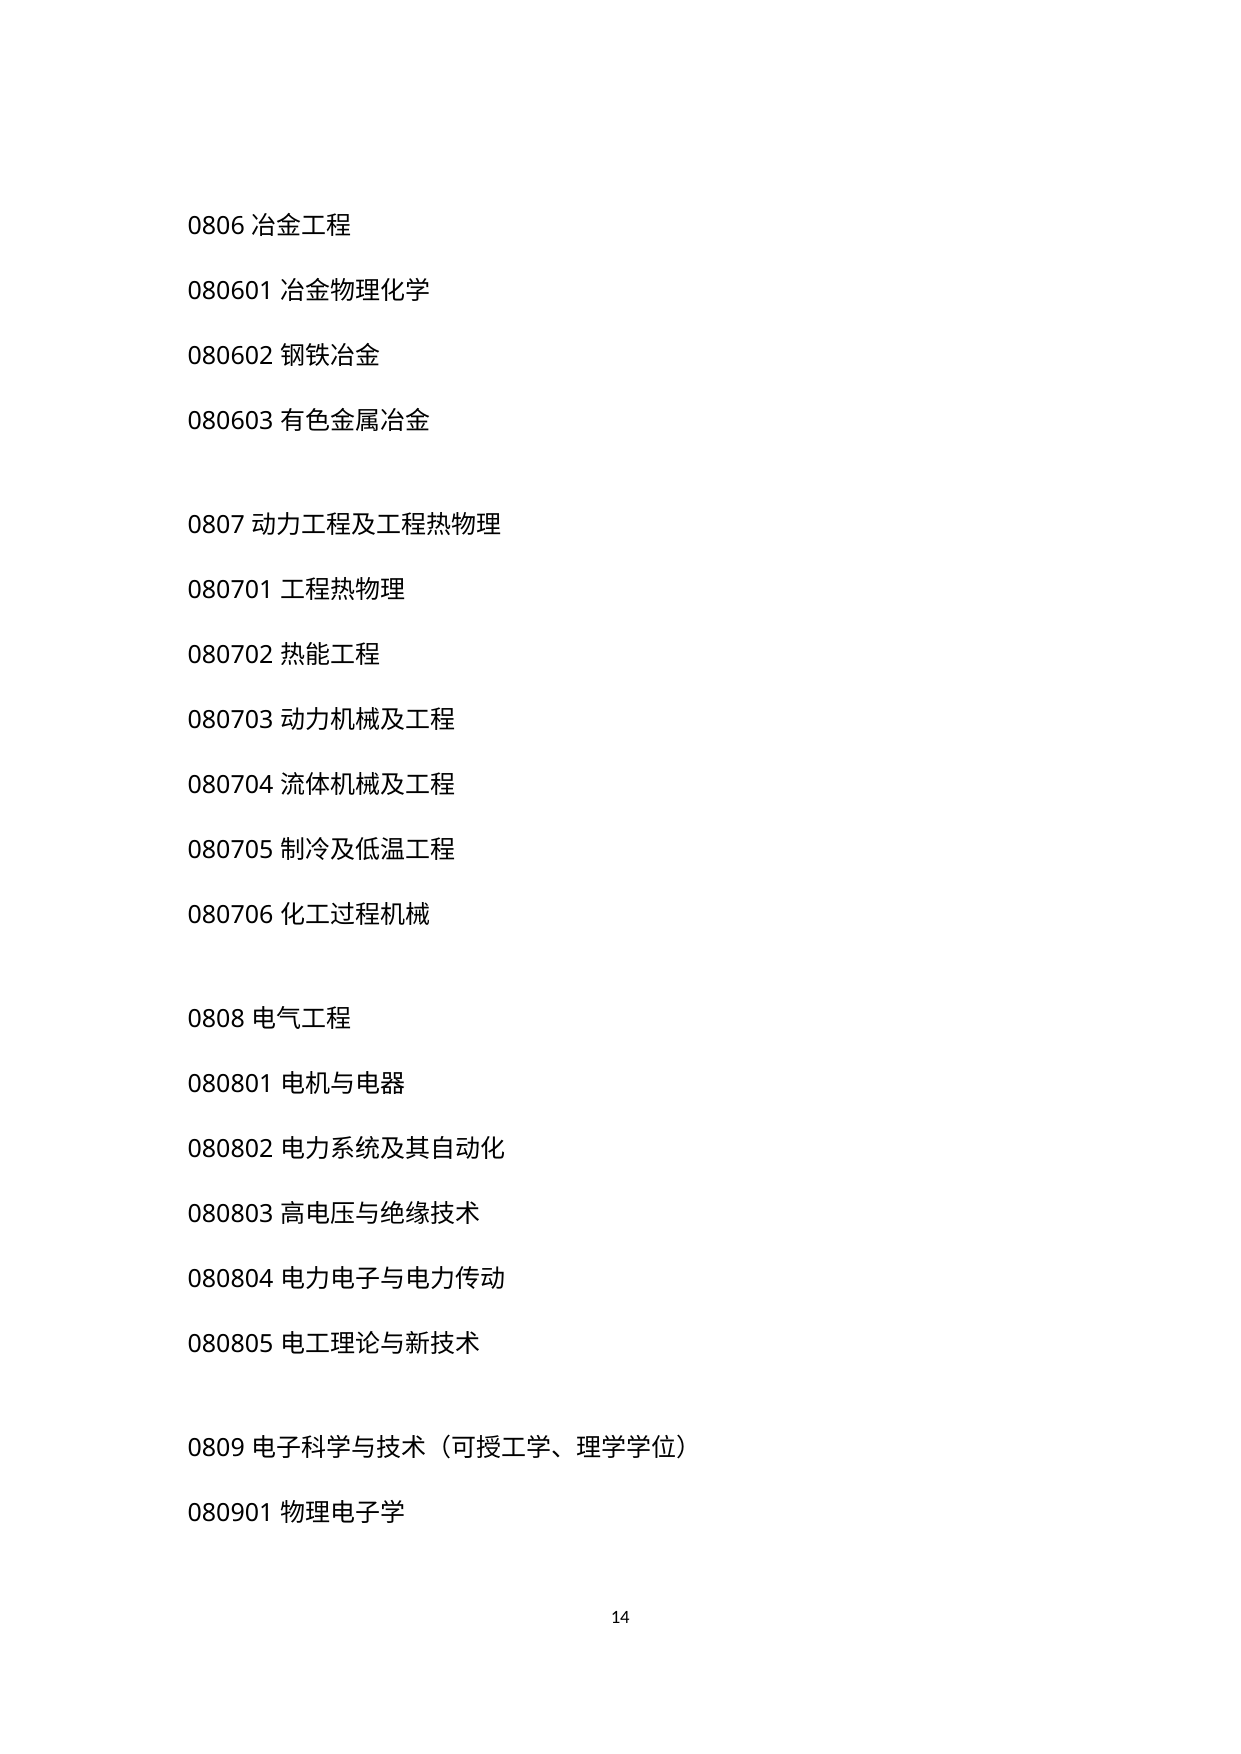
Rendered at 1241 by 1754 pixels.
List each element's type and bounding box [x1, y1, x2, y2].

table_header [188, 162, 1053, 1543]
